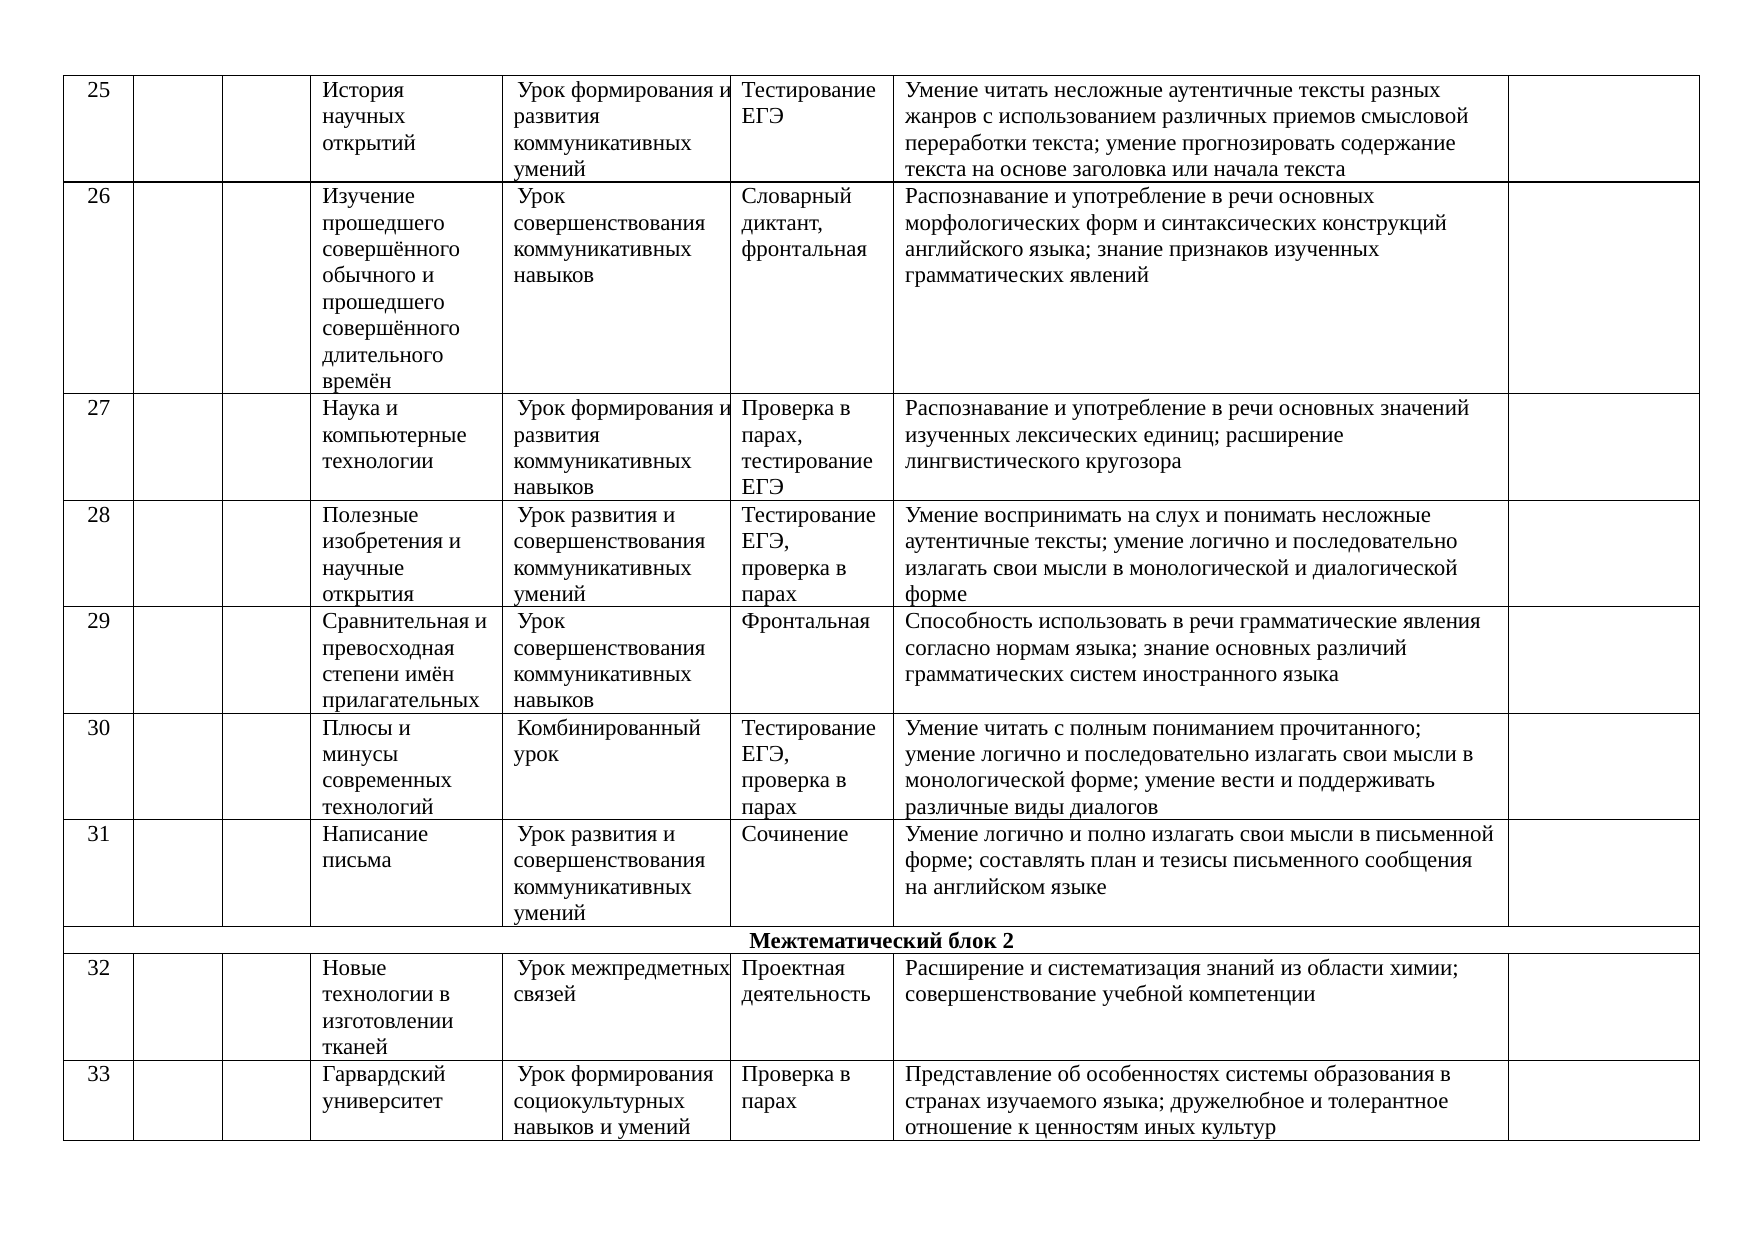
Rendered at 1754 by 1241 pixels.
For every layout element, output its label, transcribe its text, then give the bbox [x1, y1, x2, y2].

table_cell [1509, 820, 1699, 926]
table_cell 32 [64, 954, 133, 1059]
table_cell 31 [64, 820, 133, 926]
table_cell Тестирование ЕГЭ [731, 76, 893, 181]
table_cell [134, 183, 222, 393]
table_cell Умение читать с полным пониманием прочитанного; умение логично и последовательно излагать свои мысли в монологической форме; умение вести и поддерживать различные виды диалогов [894, 714, 1508, 819]
table_cell Расширение и систематизация знаний из области химии; совершенствование учебной компетенции [894, 954, 1508, 1059]
table_cell [1509, 954, 1699, 1059]
table_cell Умение читать несложные аутентичные тексты разных жанров с использованием различных приемов смысловой переработки текста; умение прогнозировать содержание текста на основе заголовка или начала текста [894, 76, 1508, 181]
table_cell [134, 76, 222, 181]
table_cell [223, 607, 310, 713]
table_cell Урок развития и совершенствования коммуникативных умений [503, 820, 730, 926]
table_cell 33 [64, 1061, 133, 1139]
table_cell Проверка в парах, тестирование ЕГЭ [731, 394, 893, 500]
table_cell Тестирование ЕГЭ, проверка в парах [731, 501, 893, 606]
table_cell Урок совершенствования коммуникативных навыков [503, 183, 730, 393]
table_cell [223, 820, 310, 926]
table_cell [223, 1061, 310, 1139]
table_cell 27 [64, 394, 133, 500]
table_cell Комбинированный урок [503, 714, 730, 819]
table_cell [1509, 76, 1699, 181]
table_cell [134, 954, 222, 1059]
table_cell [1509, 501, 1699, 606]
table_cell [223, 954, 310, 1059]
table_cell Проверка в парах [731, 1061, 893, 1139]
table_cell Распознавание и употребление в речи основных значений изученных лексических единиц; расширение лингвистического кругозора [894, 394, 1508, 500]
table_cell Урок совершенствования коммуникативных навыков [503, 607, 730, 713]
table_cell Урок формирования и развития коммуникативных умений [503, 76, 730, 181]
table_cell Гарвардский университет [311, 1061, 502, 1139]
table_cell Изучение прошедшего совершённого обычного и прошедшего совершённого длительного времён [311, 183, 502, 393]
table_cell Урок межпредметных связей [503, 954, 730, 1059]
table_cell Урок формирования социокультурных навыков и умений [503, 1061, 730, 1139]
table_cell Сравнительная и превосходная степени имён прилагательных [311, 607, 502, 713]
table_cell Новые технологии в изготовлении тканей [311, 954, 502, 1059]
table_cell Полезные изобретения и научные открытия [311, 501, 502, 606]
table_cell [1509, 607, 1699, 713]
table_cell [1509, 1061, 1699, 1139]
table_cell [134, 501, 222, 606]
table_cell [1509, 183, 1699, 393]
table_cell Представление об особенностях системы образования в странах изучаемого языка; дружелюбное и толерантное отношение к ценностям иных культур [894, 1061, 1508, 1139]
table_cell [134, 714, 222, 819]
table_cell [134, 1061, 222, 1139]
table_cell [223, 76, 310, 181]
table_cell Умение логично и полно излагать свои мысли в письменной форме; составлять план и тезисы письменного сообщения на английском языке [894, 820, 1508, 926]
table_cell История научных открытий [311, 76, 502, 181]
table_cell [223, 183, 310, 393]
table_cell 28 [64, 501, 133, 606]
table_cell Тестирование ЕГЭ, проверка в парах [731, 714, 893, 819]
table_cell Сочинение [731, 820, 893, 926]
table_cell Словарный диктант, фронтальная [731, 183, 893, 393]
table_cell Урок формирования и развития коммуникативных навыков [503, 394, 730, 500]
table_cell Фронтальная [731, 607, 893, 713]
table_cell [223, 394, 310, 500]
table_cell [134, 607, 222, 713]
table_cell Плюсы и минусы современных технологий [311, 714, 502, 819]
table_cell 29 [64, 607, 133, 713]
table_cell [134, 820, 222, 926]
table_cell 30 [64, 714, 133, 819]
table_cell Урок развития и совершенствования коммуникативных умений [503, 501, 730, 606]
table_cell 26 [64, 183, 133, 393]
table_cell [1509, 714, 1699, 819]
table_cell 25 [64, 76, 133, 181]
table_cell [134, 394, 222, 500]
table_cell Распознавание и употребление в речи основных морфологических форм и синтаксических конструкций английского языка; знание признаков изученных грамматических явлений [894, 183, 1508, 393]
table_cell Способность использовать в речи грамматические явления согласно нормам языка; знание основных различий грамматических систем иностранного языка [894, 607, 1508, 713]
table_cell Написание письма [311, 820, 502, 926]
table_cell Проектная деятельность [731, 954, 893, 1059]
table_cell Умение воспринимать на слух и понимать несложные аутентичные тексты; умение логично и последовательно излагать свои мысли в монологической и диалогической форме [894, 501, 1508, 606]
table_cell [223, 501, 310, 606]
table_cell [223, 714, 310, 819]
table_cell Межтематический блок 2 [64, 927, 1699, 953]
table_cell [1509, 394, 1699, 500]
table_cell Наука и компьютерные технологии [311, 394, 502, 500]
